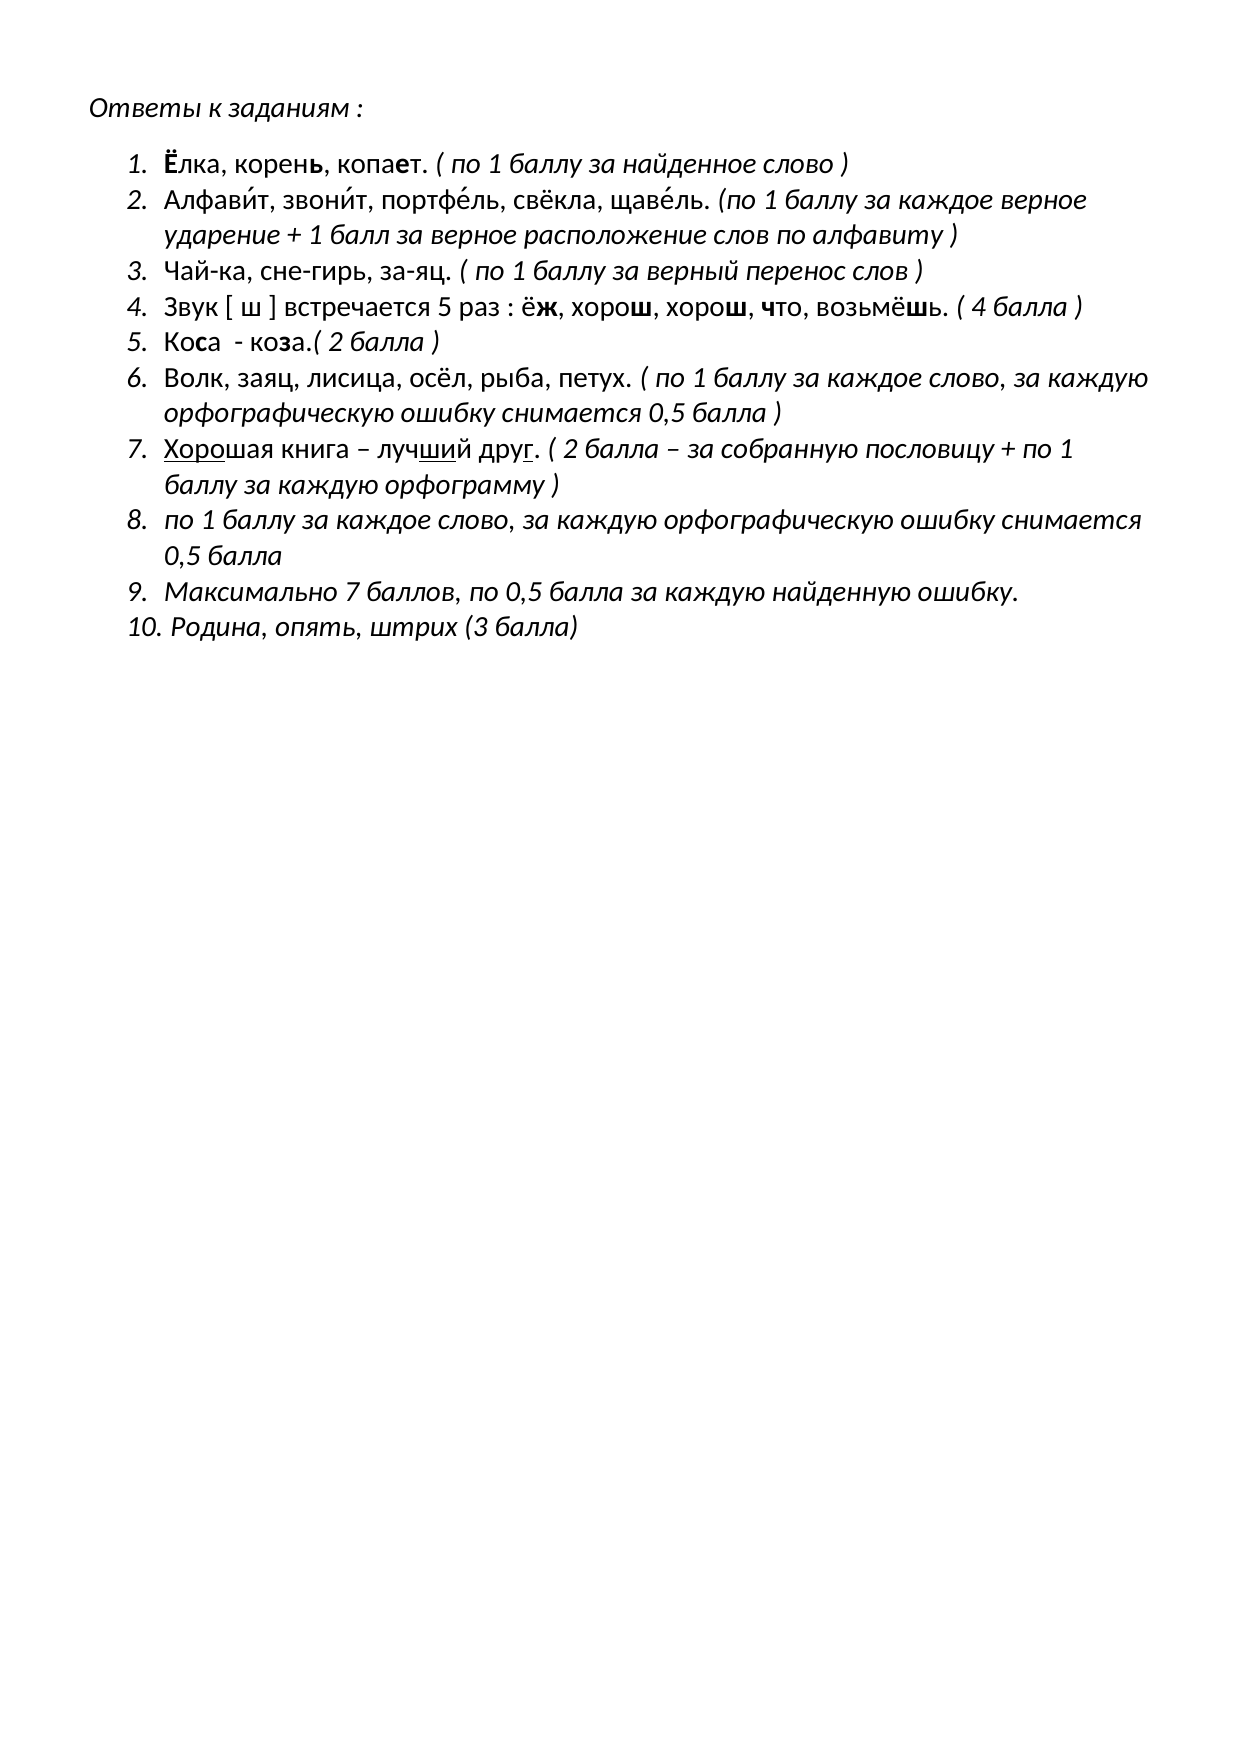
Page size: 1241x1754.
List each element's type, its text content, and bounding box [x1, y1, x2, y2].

list по 1 баллу за каждое слово, за каждую орфографическую ошибку снимается 0,5 балла [126, 501, 1152, 573]
list Звук [ ш ] встречается 5 раз : ёж, хорош, хорош, что, возьмёшь. ( 4 балла ) [126, 288, 1152, 323]
list Волк, заяц, лисица, осёл, рыба, петух. ( по 1 баллу за каждое слово, за каждую орфографическую ошибку снимается 0,5 балла ) [126, 359, 1152, 430]
list Максимально 7 баллов, по 0,5 балла за каждую найденную ошибку. [126, 573, 1152, 608]
text Ответы к заданиям : [89, 89, 1152, 124]
list Ёлка, корень, копает. ( по 1 баллу за найденное слово ) [126, 145, 1152, 181]
list Хорошая книга – лучший друг. ( 2 балла – за собранную пословицу + по 1 баллу за каждую орфограмму ) [126, 430, 1152, 501]
list Чай-ка, сне-гирь, за-яц. ( по 1 баллу за верный перенос слов ) [126, 252, 1152, 288]
list Родина, опять, штрих (3 балла) [126, 608, 1152, 644]
list Алфави́т, звони́т, портфе́ль, свёкла, щаве́ль. (по 1 баллу за каждое верное ударение + 1 балл за верное расположение слов по алфавиту ) [126, 181, 1152, 252]
list Коса - коза.( 2 балла ) [126, 323, 1152, 359]
